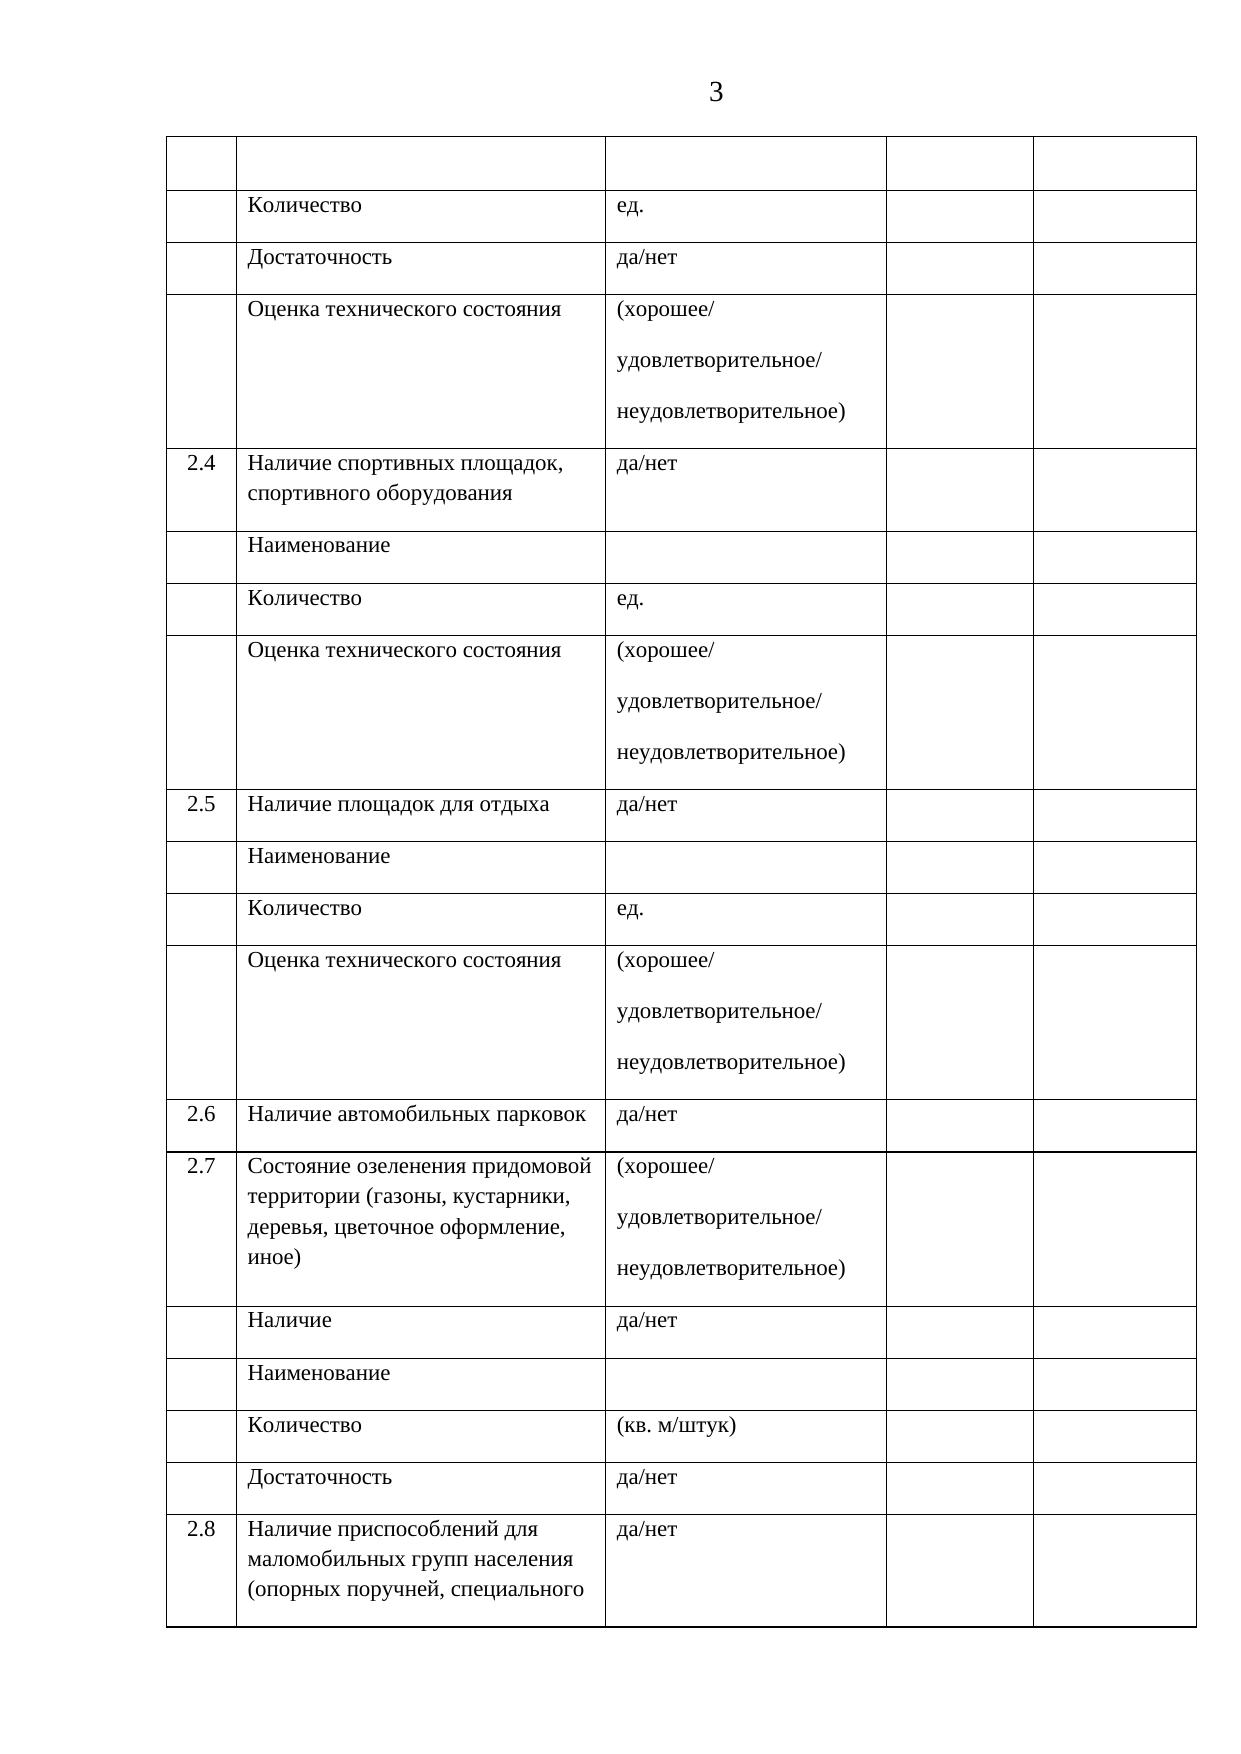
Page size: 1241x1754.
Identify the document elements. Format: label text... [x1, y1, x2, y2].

table_cell [606, 842, 886, 893]
table_cell [1034, 1411, 1196, 1462]
table_cell [887, 1411, 1033, 1462]
table_cell Наименование [237, 842, 605, 893]
table_cell 4 [887, 1515, 1033, 1626]
table_cell [167, 636, 236, 789]
table_cell 3 [606, 137, 886, 190]
table_cell [887, 1100, 1033, 1151]
table_cell 5 [1034, 1515, 1196, 1626]
table_cell [887, 842, 1033, 893]
table_cell [1034, 449, 1196, 531]
table_cell [1034, 1463, 1196, 1514]
table_cell Оценка технического состояния [237, 946, 605, 1099]
table_cell [606, 532, 886, 583]
table_cell [887, 449, 1033, 531]
table_cell да/нет [606, 243, 886, 294]
table_cell [887, 1359, 1033, 1410]
table_cell [1034, 790, 1196, 841]
table_cell да/нет [606, 1307, 886, 1358]
table_cell [1034, 295, 1196, 448]
table_cell [887, 243, 1033, 294]
table_cell Наличие спортивных площадок, спортивного оборудования [237, 449, 605, 531]
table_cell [237, 1515, 605, 1626]
table_cell 2.7 [167, 1153, 236, 1306]
table_cell да/нет [606, 790, 886, 841]
table_cell [1034, 1153, 1196, 1306]
table_cell [167, 1463, 236, 1514]
table_cell [167, 1411, 236, 1462]
table_cell [887, 1153, 1033, 1306]
table_cell [1034, 946, 1196, 1099]
table_cell [887, 790, 1033, 841]
table_cell [887, 894, 1033, 945]
table_cell Наличие автомобильных парковок [237, 1100, 605, 1151]
table_cell Наименование [237, 1359, 605, 1410]
table_cell Наименование [237, 532, 605, 583]
table_cell [1034, 636, 1196, 789]
table_cell да/нет [606, 1463, 886, 1514]
table_cell [1034, 584, 1196, 635]
table_cell Количество [237, 191, 605, 242]
table_cell (хорошее/ удовлетворительное/ неудовлетворительное) [606, 295, 886, 448]
table_cell [167, 243, 236, 294]
table_cell Наличие площадок для отдыха [237, 790, 605, 841]
table_cell [1034, 191, 1196, 242]
table_cell 4 [887, 137, 1033, 190]
table_cell 2.4 [167, 449, 236, 531]
table_cell [167, 842, 236, 893]
table_cell [167, 1307, 236, 1358]
table_cell 2.5 [167, 790, 236, 841]
table_cell 2.6 [167, 1100, 236, 1151]
table_cell Количество [237, 1411, 605, 1462]
table_cell [167, 584, 236, 635]
table_cell ед. [606, 894, 886, 945]
table_cell [167, 894, 236, 945]
table_cell [1034, 243, 1196, 294]
table_cell [1034, 1100, 1196, 1151]
table_cell [887, 946, 1033, 1099]
table_cell 2 [237, 137, 605, 190]
table_cell [167, 1359, 236, 1410]
table_cell Количество [237, 894, 605, 945]
table_cell Достаточность [237, 1463, 605, 1514]
table_cell [167, 532, 236, 583]
table_cell Оценка технического состояния [237, 636, 605, 789]
table_cell [1034, 532, 1196, 583]
table_cell 2.8 1 [167, 1515, 236, 1626]
table_cell [1034, 1359, 1196, 1410]
table_cell да/нет 3 [606, 1515, 886, 1626]
table_cell [1034, 842, 1196, 893]
table_cell (хорошее/ удовлетворительное/ неудовлетворительное) [606, 1153, 886, 1306]
table_cell ед. [606, 584, 886, 635]
table_cell (хорошее/ удовлетворительное/ неудовлетворительное) [606, 636, 886, 789]
table_cell [887, 191, 1033, 242]
table_cell да/нет [606, 1100, 886, 1151]
table_cell 5 [1034, 137, 1196, 190]
table_cell [887, 532, 1033, 583]
table_cell (хорошее/ удовлетворительное/ неудовлетворительное) [606, 946, 886, 1099]
table_cell Оценка технического состояния [237, 295, 605, 448]
table_cell (кв. м/штук) [606, 1411, 886, 1462]
table_cell [1034, 1307, 1196, 1358]
table_cell ед. [606, 191, 886, 242]
table_cell [887, 636, 1033, 789]
table_cell да/нет [606, 449, 886, 531]
table_cell [606, 1359, 886, 1410]
table_cell [887, 1463, 1033, 1514]
table_cell [887, 1307, 1033, 1358]
table_cell [167, 295, 236, 448]
table_cell [887, 295, 1033, 448]
table_cell 1 [167, 137, 236, 190]
table_cell [887, 584, 1033, 635]
table_cell Достаточность [237, 243, 605, 294]
table_cell Количество [237, 584, 605, 635]
table_cell [167, 946, 236, 1099]
table_cell [1034, 894, 1196, 945]
table_cell [167, 191, 236, 242]
table_cell Состояние озеленения придомовой территории (газоны, кустарники, деревья, цветочное оформление, иное) [237, 1153, 605, 1306]
table_cell Наличие [237, 1307, 605, 1358]
